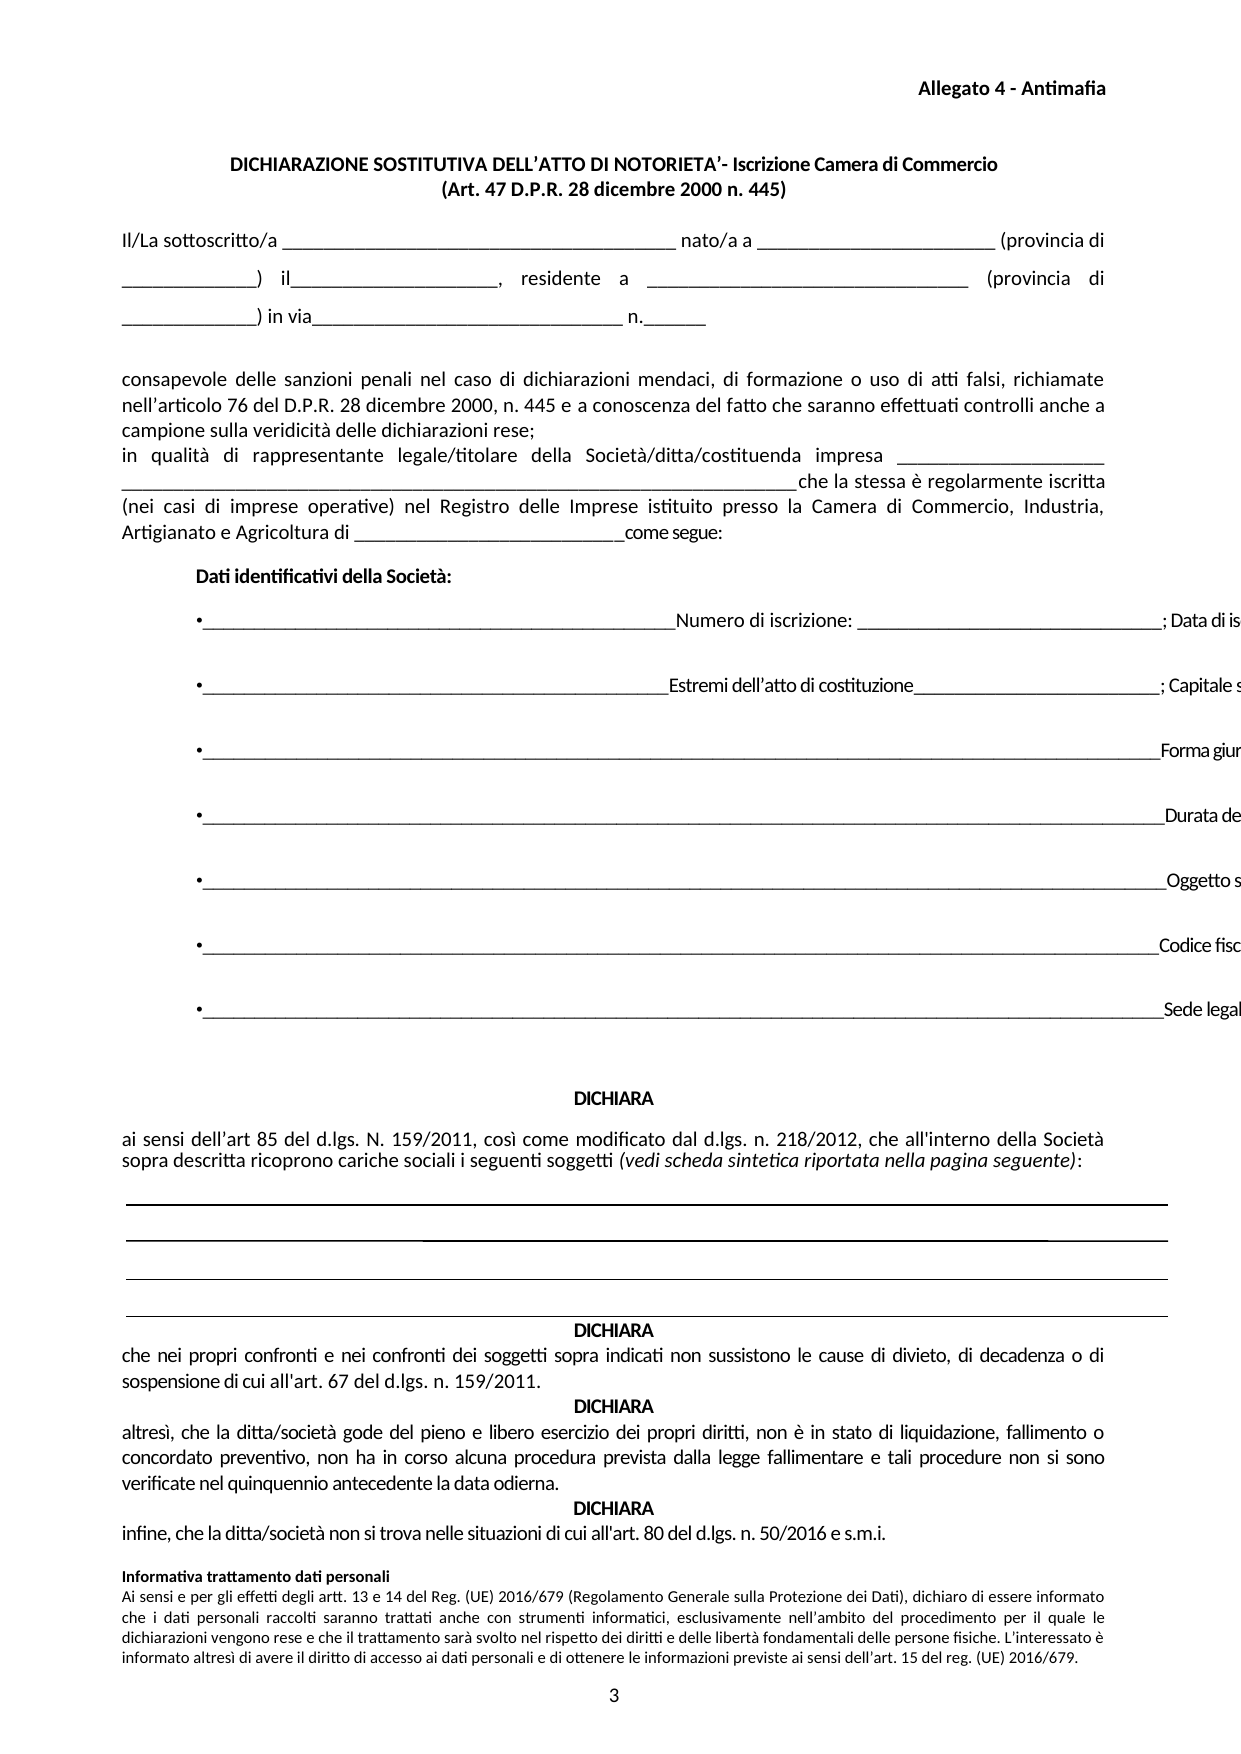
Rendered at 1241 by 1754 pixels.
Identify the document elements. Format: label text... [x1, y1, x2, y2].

text Dati identificativi della Società: [122, 563, 1106, 588]
list Oggetto sociale: [122, 861, 1106, 926]
text ai sensi dell’art 85 del d.lgs. N. 159/2011, così come modificato dal d.lgs. n. 218/2012, che all'interno della Società sopra descritta ricoprono cariche sociali i seguenti soggetti (vedi scheda sintetica riportata nella pagina seguente): [122, 1130, 1106, 1172]
text infine, che la ditta/società non si trova nelle situazioni di cui all'art. 80 del d.lgs. n. 50/2016 e s.m.i. [122, 1521, 1106, 1546]
text altresì, che la ditta/società gode del pieno e libero esercizio dei propri diritti, non è in stato di liquidazione, fallimento o concordato preventivo, non ha in corso alcuna procedura prevista dalla legge fallimentare e tali procedure non si sono verificate nel quinquennio antecedente la data odierna. [122, 1419, 1106, 1495]
text consapevole delle sanzioni penali nel caso di dichiarazioni mendaci, di formazione o uso di atti falsi, richiamate nell’articolo 76 del D.P.R. 28 dicembre 2000, n. 445 e a conoscenza del fatto che saranno effettuati controlli anche a campione sulla veridicità delle dichiarazioni rese; [122, 366, 1106, 443]
text che nei propri confronti e nei confronti dei soggetti sopra indicati non sussistono le cause di divieto, di decadenza o di sospensione di cui all'art. 67 del d.lgs. n. 159/2011. [122, 1343, 1106, 1393]
text DICHIARA [122, 1495, 1106, 1521]
text DICHIARA [122, 1317, 1106, 1343]
list Durata della società [122, 796, 1106, 861]
list Sede legale: [122, 991, 1106, 1055]
text (Art. 47 D.P.R. 28 dicembre 2000 n. 445) [122, 177, 1106, 202]
list Numero di iscrizione: ___ ; Data di iscrizione: [122, 602, 1106, 667]
text Ai sensi e per gli effetti degli artt. 13 e 14 del Reg. (UE) 2016/679 (Regolamento Generale sulla Protezione dei Dati), dichiaro di essere informato che i dati personali raccolti saranno trattati anche con strumenti informatici, esclusivamente nell’ambito del procedimento per il quale le dichiarazioni vengono rese e che il trattamento sarà svolto nel rispetto dei diritti e delle libertà fondamentali delle persone fisiche. L’interessato è informato altresì di avere il diritto di accesso ai dati personali e di ottenere le informazioni previste ai sensi dell’art. 15 del reg. (UE) 2016/679. [122, 1587, 1106, 1668]
text Informativa trattamento dati personali [122, 1566, 1106, 1587]
text DICHIARA [122, 1085, 1106, 1111]
list Forma giuridica: [122, 731, 1106, 796]
text DICHIARA [122, 1393, 1106, 1419]
text in qualità di rappresentante legale/titolare della Società/ditta/costituenda impresa ____________________ che la stessa è regolarmente iscritta (nei casi di imprese operative) nel Registro delle Imprese istituito presso la Camera di Commercio, Industria, Artigianato e Agricoltura di __________________________come segue: [122, 443, 1106, 544]
list Codice fiscale/Partita IVA [122, 926, 1106, 991]
list Estremi dell’atto di costituzione ; Capitale sociale € [122, 667, 1106, 731]
text DICHIARAZIONE SOSTITUTIVA DELL’ATTO DI NOTORIETA’- Iscrizione Camera di Commercio [122, 151, 1106, 177]
text Il/La sottoscritto/a ______________________________________ nato/a a _______________________ (provincia di _____________) il____________________, residente a _______________________________ (provincia di _____________) in via______________________________ n.______ [122, 227, 1106, 329]
